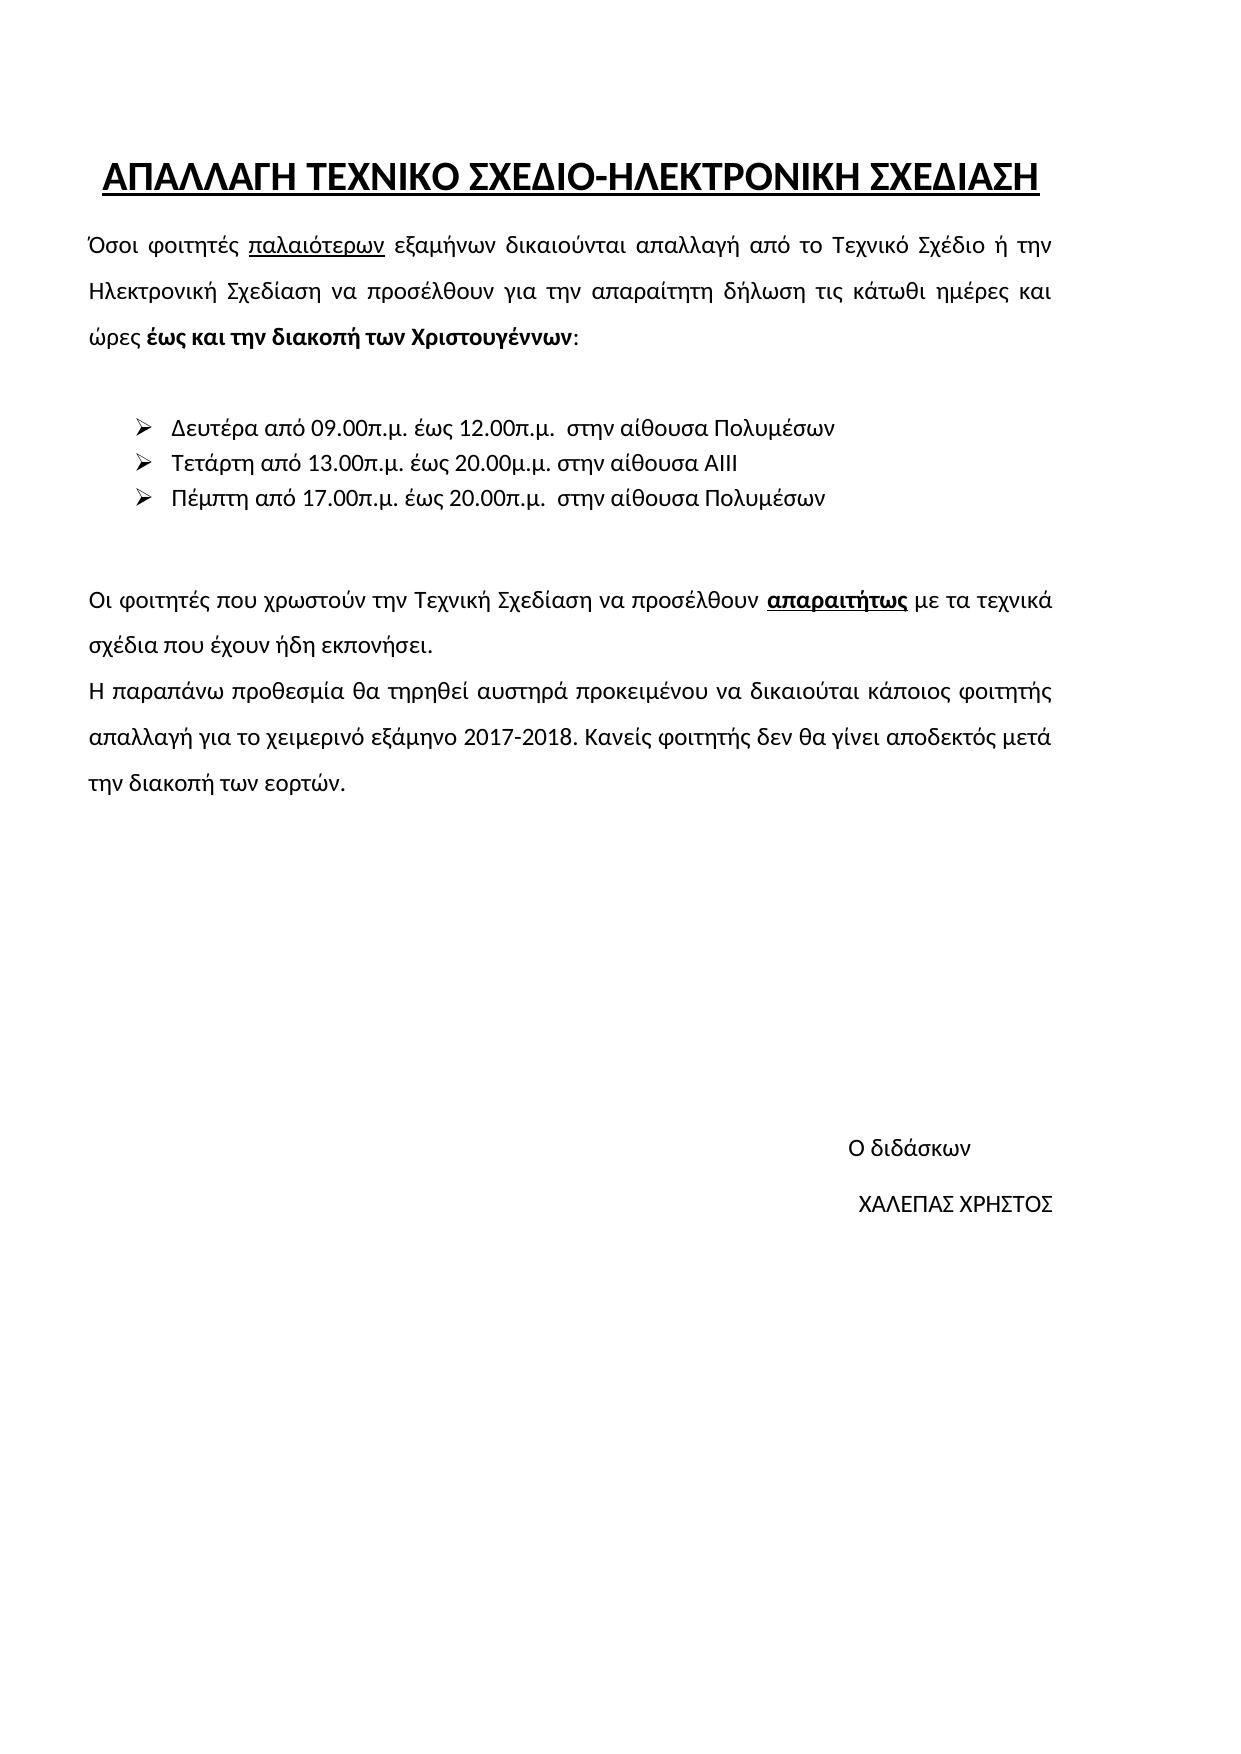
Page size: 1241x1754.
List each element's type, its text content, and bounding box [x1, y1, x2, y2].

text Η παραπάνω προθεσμία θα τηρηθεί αυστηρά προκειμένου να δικαιούται κάποιος φοιτητής απαλλαγή για το χειμερινό εξάμηνο 2017-2018. Κανείς φοιτητής δεν θα γίνει αποδεκτός μετά την διακοπή των εορτών. [89, 675, 1053, 797]
text Όσοι φοιτητές παλαιότερων εξαμήνων δικαιούνται απαλλαγή από το Τεχνικό Σχέδιο ή την Ηλεκτρονική Σχεδίαση να προσέλθουν για την απαραίτητη δήλωση τις κάτωθι ημέρες και ώρες έως και την διακοπή των Χριστουγέννων: [89, 229, 1053, 351]
list Τετάρτη από 13.00π.μ. έως 20.00μ.μ. στην αίθουσα ΑΙΙΙ [134, 447, 1053, 478]
list Πέμπτη από 17.00π.μ. έως 20.00π.μ. στην αίθουσα Πολυμέσων [134, 482, 1053, 513]
text Ο διδάσκων [89, 1132, 1053, 1163]
text ΧΑΛΕΠΑΣ ΧΡΗΣΤΟΣ [89, 1188, 1053, 1219]
text Οι φοιτητές που χρωστούν την Τεχνική Σχεδίαση να προσέλθουν απαραιτήτως με τα τεχνικά σχέδια που έχουν ήδη εκπονήσει. [89, 584, 1053, 660]
list Δευτέρα από 09.00π.μ. έως 12.00π.μ. στην αίθουσα Πολυμέσων [134, 412, 1053, 443]
text ΑΠΑΛΛΑΓΗ ΤΕΧΝΙΚΟ ΣΧΕΔΙΟ-ΗΛΕΚΤΡΟΝΙΚΗ ΣΧΕΔΙΑΣΗ [89, 150, 1053, 201]
